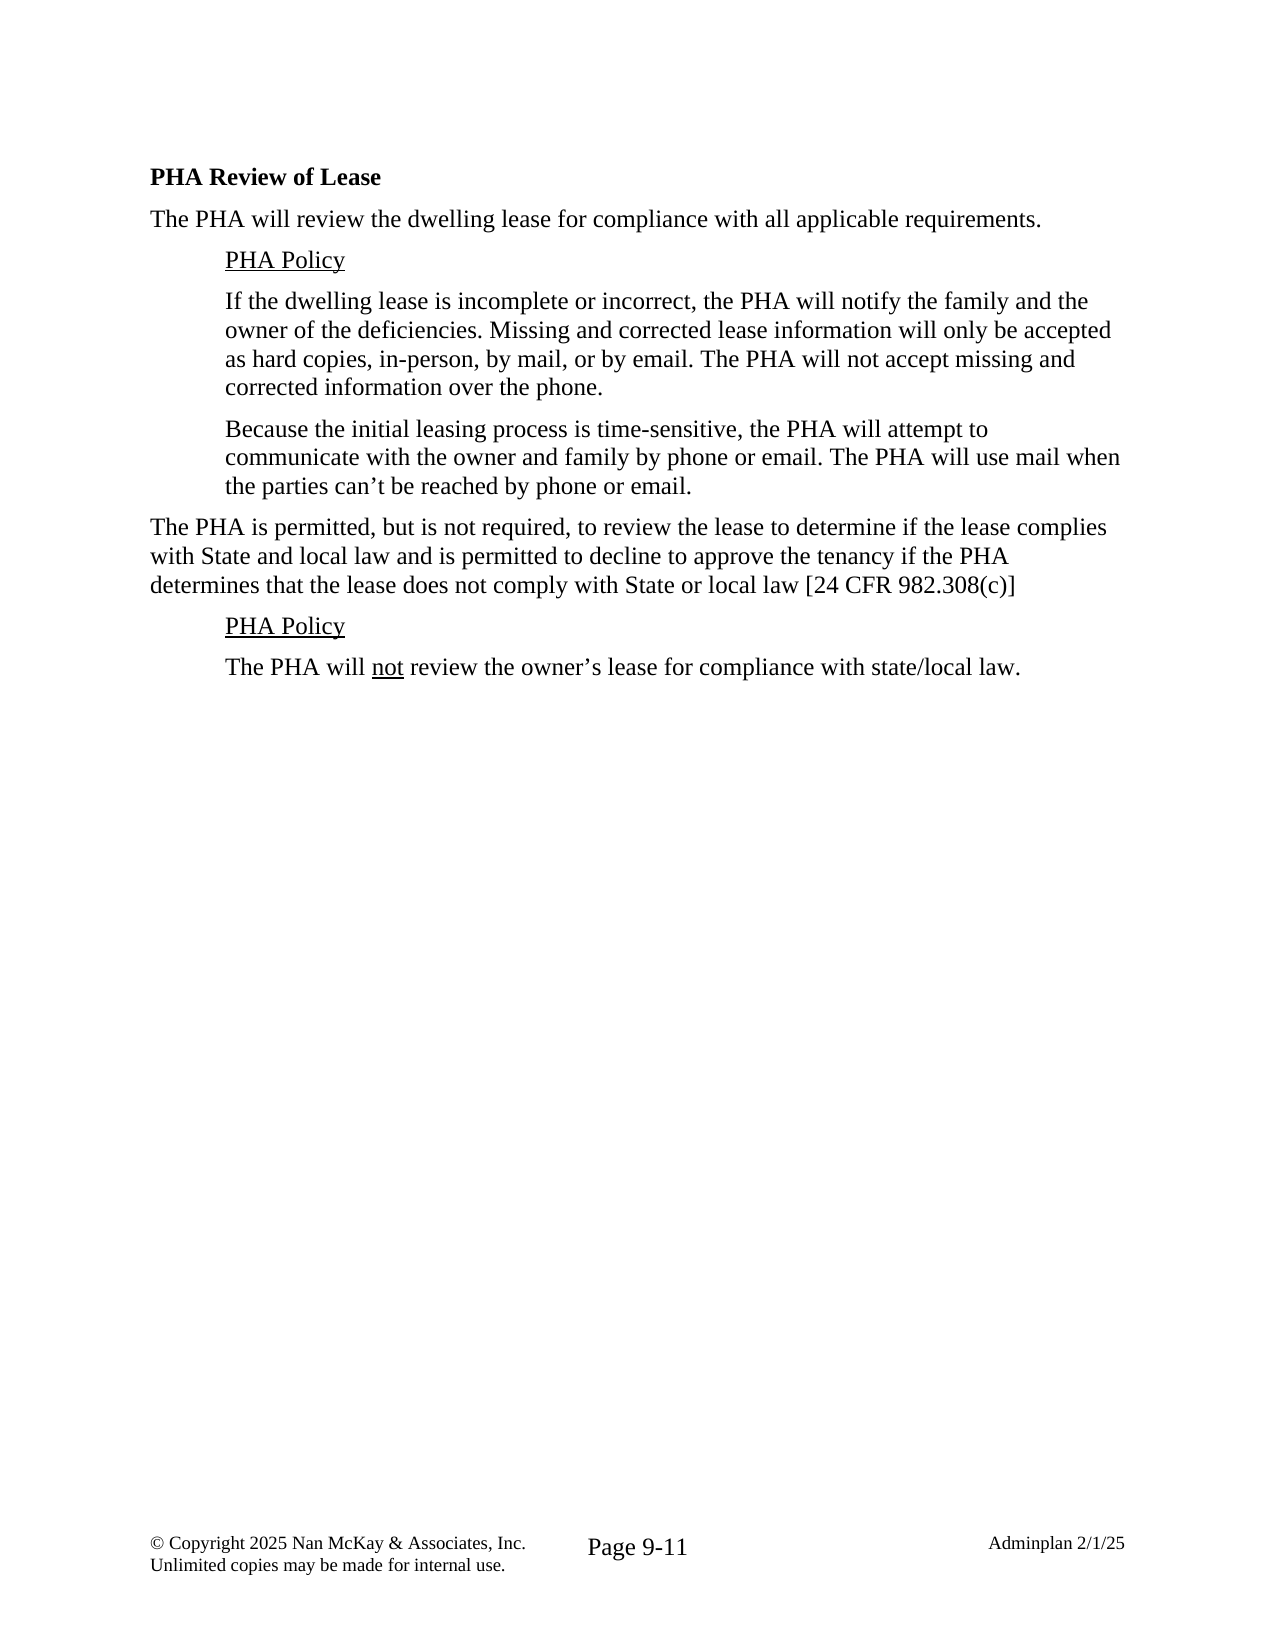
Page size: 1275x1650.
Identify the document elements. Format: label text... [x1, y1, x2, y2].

text PHA Policy [225, 611, 1125, 640]
text PHA Review of Lease [150, 162, 1125, 191]
text If the dwelling lease is incomplete or incorrect, the PHA will notify the family and the owner of the deficiencies. Missing and corrected lease information will only be accepted as hard copies, in-person, by mail, or by email. The PHA will not accept missing and corrected information over the phone. [225, 286, 1125, 401]
text The PHA will not review the owner’s lease for compliance with state/local law. [225, 652, 1125, 681]
text The PHA is permitted, but is not required, to review the lease to determine if the lease complies with State and local law and is permitted to decline to approve the tenancy if the PHA determines that the lease does not comply with State or local law [24 CFR 982.308(c)] [150, 512, 1125, 599]
text The PHA will review the dwelling lease for compliance with all applicable requirements. [150, 204, 1125, 232]
text Because the initial leasing process is time-sensitive, the PHA will attempt to communicate with the owner and family by phone or email. The PHA will use mail when the parties can’t be reached by phone or email. [225, 414, 1125, 500]
text PHA Policy [225, 245, 1125, 274]
